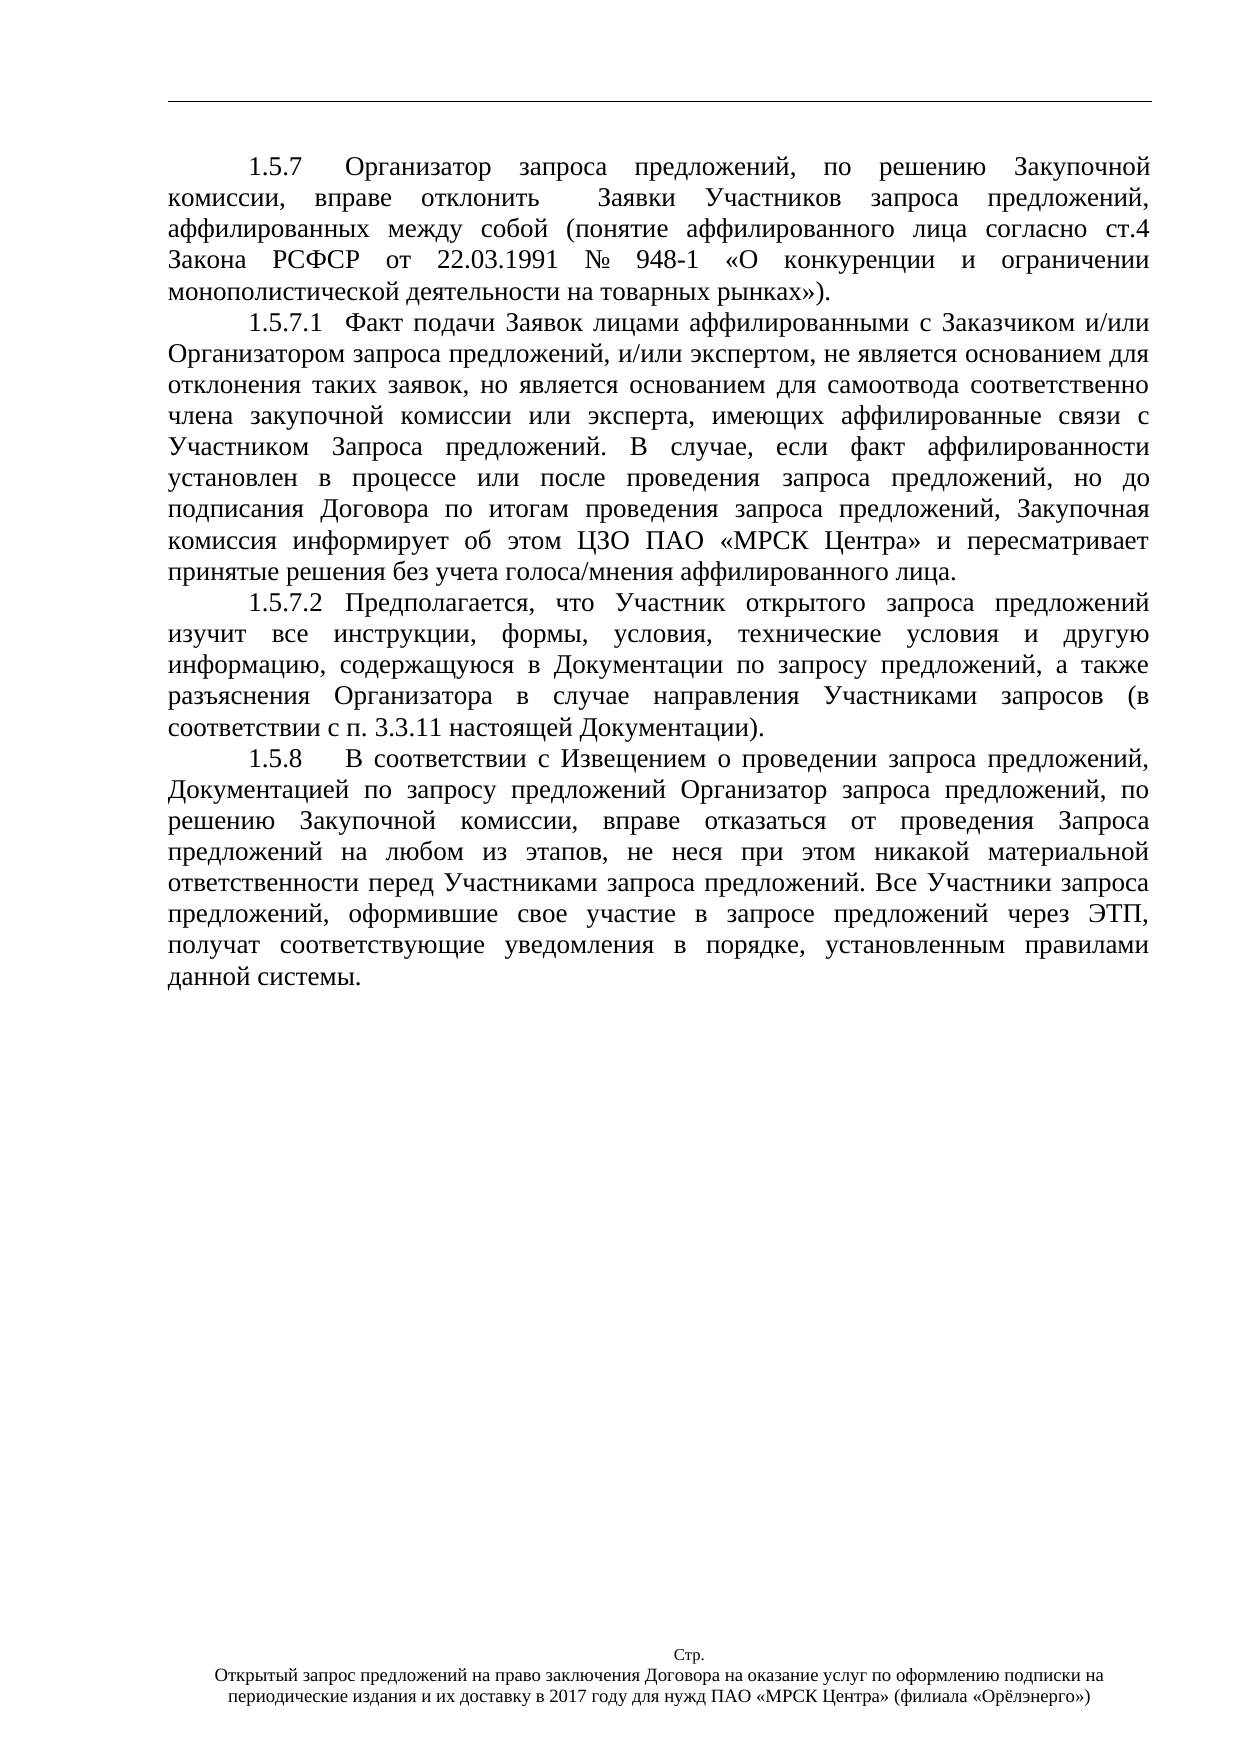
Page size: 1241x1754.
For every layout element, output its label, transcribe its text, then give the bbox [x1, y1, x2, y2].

list Организатор запроса предложений, по решению Закупочной комиссии, вправе отклонить Заявки Участников запроса предложений, аффилированных между собой (понятие аффилированного лица согласно ст.4 Закона РСФСР от 22.03.1991 № 948-1 «О конкуренции и ограничении монополистической деятельности на товарных рынках»). [168, 150, 1150, 306]
list В соответствии с Извещением о проведении запроса предложений, Документацией по запросу предложений Организатор запроса предложений, по решению Закупочной комиссии, вправе отказаться от проведения Запроса предложений на любом из этапов, не неся при этом никакой материальной ответственности перед Участниками запроса предложений. Все Участники запроса предложений, оформившие свое участие в запросе предложений через ЭТП, получат соответствующие уведомления в порядке, установленным правилами данной системы. [168, 742, 1150, 991]
list Предполагается, что Участник открытого запроса предложений изучит все инструкции, формы, условия, технические условия и другую информацию, содержащуюся в Документации по запросу предложений, а также разъяснения Организатора в случае направления Участниками запросов (в соответствии с п. 3.3.11 настоящей Документации). [168, 586, 1150, 742]
list Факт подачи Заявок лицами аффилированными с Заказчиком и/или Организатором запроса предложений, и/или экспертом, не является основанием для отклонения таких заявок, но является основанием для самоотвода соответственно члена закупочной комиссии или эксперта, имеющих аффилированные связи с Участником Запроса предложений. В случае, если факт аффилированности установлен в процессе или после проведения запроса предложений, но до подписания Договора по итогам проведения запроса предложений, Закупочная комиссия информирует об этом ЦЗО ПАО «МРСК Центра» и пересматривает принятые решения без учета голоса/мнения аффилированного лица. [168, 306, 1150, 586]
